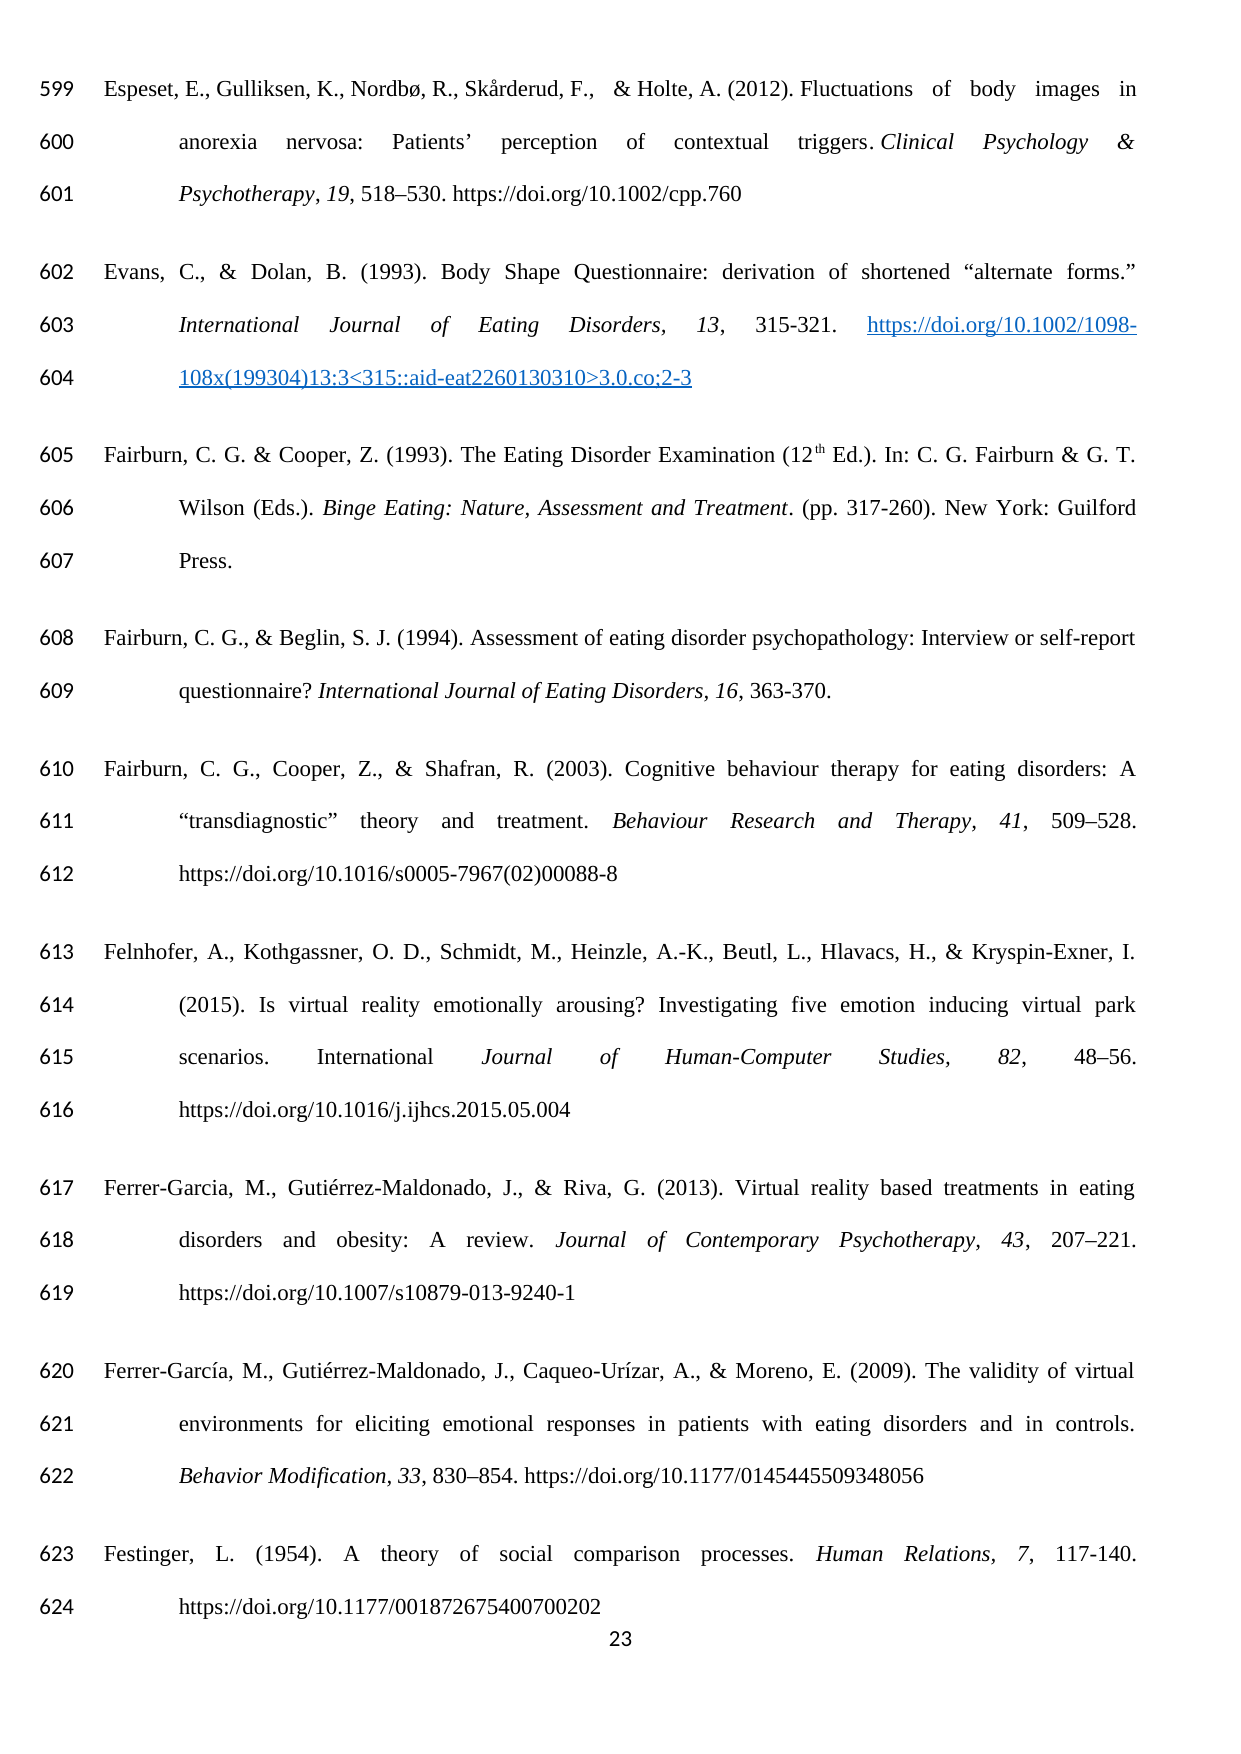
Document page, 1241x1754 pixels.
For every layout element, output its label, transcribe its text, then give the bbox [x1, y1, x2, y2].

text Ferrer-Garcia, M., Gutiérrez-Maldonado, J., & Riva, G. (2013). Virtual reality based treatments in eating disorders and obesity: A review. Journal of Contemporary Psychotherapy, 43, 207–221. https://doi.org/10.1007/s10879-013-9240-1 [103, 1174, 1137, 1306]
text Espeset, E., Gulliksen, K., Nordbø, R., Skårderud, F., & Holte, A. (2012). Fluctuations of body images in anorexia nervosa: Patients’ perception of contextual triggers. Clinical Psychology & Psychotherapy, 19, 518–530. https://doi.org/10.1002/cpp.760 [103, 75, 1137, 207]
text Ferrer-García, M., Gutiérrez-Maldonado, J., Caqueo-Urízar, A., & Moreno, E. (2009). The validity of virtual environments for eliciting emotional responses in patients with eating disorders and in controls. Behavior Modification, 33, 830–854. https://doi.org/10.1177/0145445509348056 [103, 1357, 1137, 1489]
text Evans, C., & Dolan, B. (1993). Body Shape Questionnaire: derivation of shortened “alternate forms.” International Journal of Eating Disorders, 13, 315-321. https://doi.org/10.1002/1098-108x(199304)13:3<315::aid-eat2260130310>3.0.co;2-3 [103, 258, 1137, 390]
text Felnhofer, A., Kothgassner, O. D., Schmidt, M., Heinzle, A.-K., Beutl, L., Hlavacs, H., & Kryspin-Exner, I. (2015). Is virtual reality emotionally arousing? Investigating five emotion inducing virtual park scenarios. International Journal of Human-Computer Studies, 82, 48–56. https://doi.org/10.1016/j.ijhcs.2015.05.004 [103, 938, 1137, 1122]
text Fairburn, C. G. & Cooper, Z. (1993). The Eating Disorder Examination (12th Ed.). In: C. G. Fairburn & G. T. Wilson (Eds.). Binge Eating: Nature, Assessment and Treatment. (pp. 317-260). New York: Guilford Press. [103, 441, 1137, 573]
text Fairburn, C. G., Cooper, Z., & Shafran, R. (2003). Cognitive behaviour therapy for eating disorders: A “transdiagnostic” theory and treatment. Behaviour Research and Therapy, 41, 509–528. https://doi.org/10.1016/s0005-7967(02)00088-8 [103, 755, 1137, 887]
text Fairburn, C. G., & Beglin, S. J. (1994). Assessment of eating disorder psychopathology: Interview or self-report questionnaire? International Journal of Eating Disorders, 16, 363-370. [103, 624, 1137, 703]
text Festinger, L. (1954). A theory of social comparison processes. Human Relations, 7, 117-140. https://doi.org/10.1177/001872675400700202 [103, 1540, 1137, 1619]
